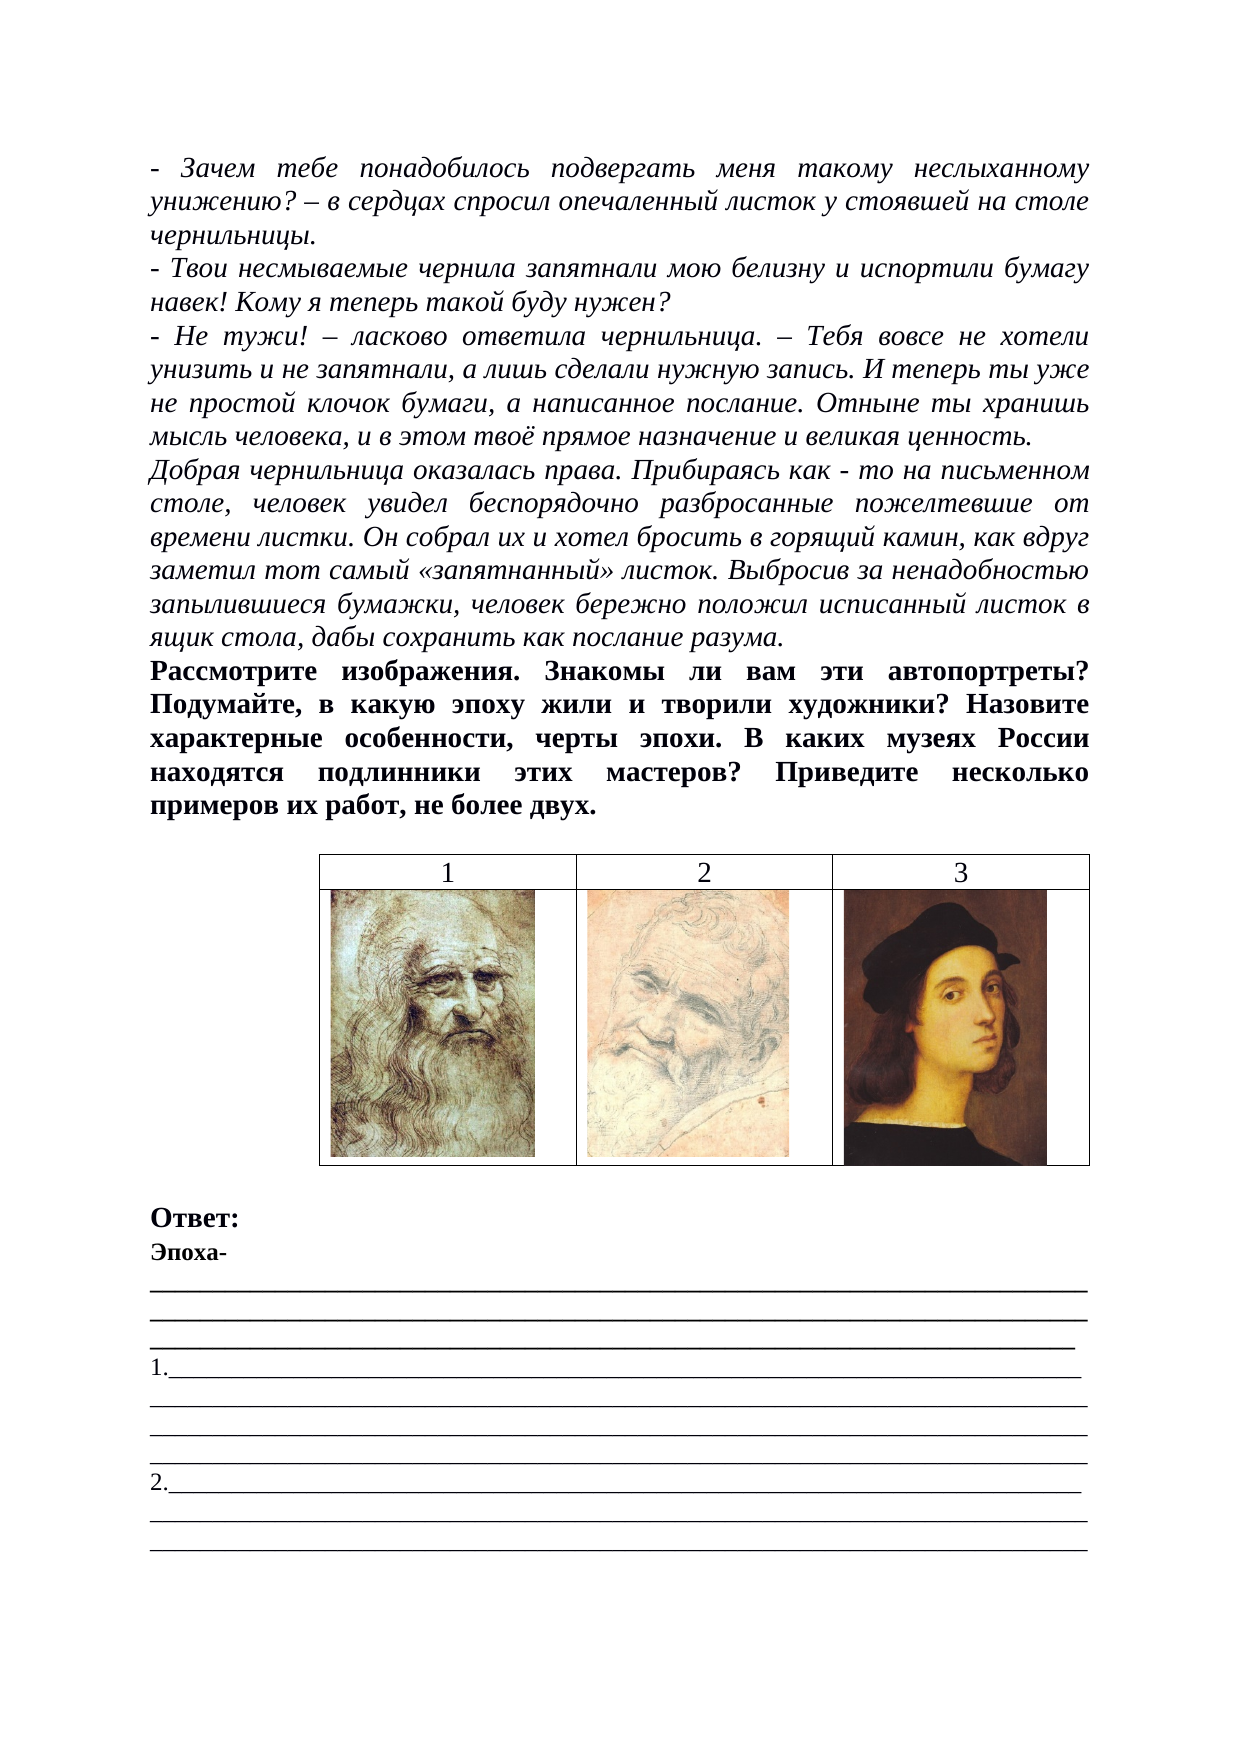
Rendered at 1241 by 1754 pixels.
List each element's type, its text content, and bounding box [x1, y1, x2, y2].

table_cell [833, 890, 843, 1165]
picture [330, 890, 535, 1157]
table_header 3 [833, 855, 1089, 889]
table_header 1 [320, 855, 576, 889]
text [150, 1352, 1090, 1553]
table_cell [577, 890, 832, 1165]
table_cell [320, 890, 576, 1165]
text Рассмотрите изображения. Знакомы ли вам эти автопортреты? Подумайте, в какую эпоху жили и творили художники? Назовите характерные особенности, черты эпохи. В каких музеях России находятся подлинники этих мастеров? Приведите несколько примеров их работ, не более двух. [150, 653, 1090, 821]
text - Твои несмываемые чернила запятнали мою белизну и испортили бумагу навек! Кому я теперь такой буду нужен? [150, 251, 1090, 318]
picture [587, 890, 790, 1157]
text Ответ: [150, 1200, 1090, 1233]
table_cell [1047, 890, 1089, 1165]
picture [843, 890, 1047, 1166]
text - Не тужи! – ласково ответила чернильница. – Тебя вовсе не хотели унизить и не запятнали, а лишь сделали нужную запись. И теперь ты уже не простой клочок бумаги, а написанное послание. Отныне ты хранишь мысль человека, и в этом твоё прямое назначение и великая ценность. [150, 318, 1090, 452]
text - Зачем тебе понадобилось подвергать меня такому неслыханному унижению? – в сердцах спросил опечаленный листок у стоявшей на столе чернильницы. [150, 150, 1090, 251]
text Эпоха- ___________________________________________________________________________ _____________________________________________________________________________________________________________________________________________________ [150, 1237, 1090, 1352]
text Добрая чернильница оказалась права. Прибираясь как - то на письменном столе, человек увидел беспорядочно разбросанные пожелтевшие от времени листки. Он собрал их и хотел бросить в горящий камин, как вдруг заметил тот самый «запятнанный» листок. Выбросив за ненадобностью запылившиеся бумажки, человек бережно положил исписанный листок в ящик стола, дабы сохранить как послание разума. [150, 452, 1090, 653]
table_header 2 [577, 855, 832, 889]
